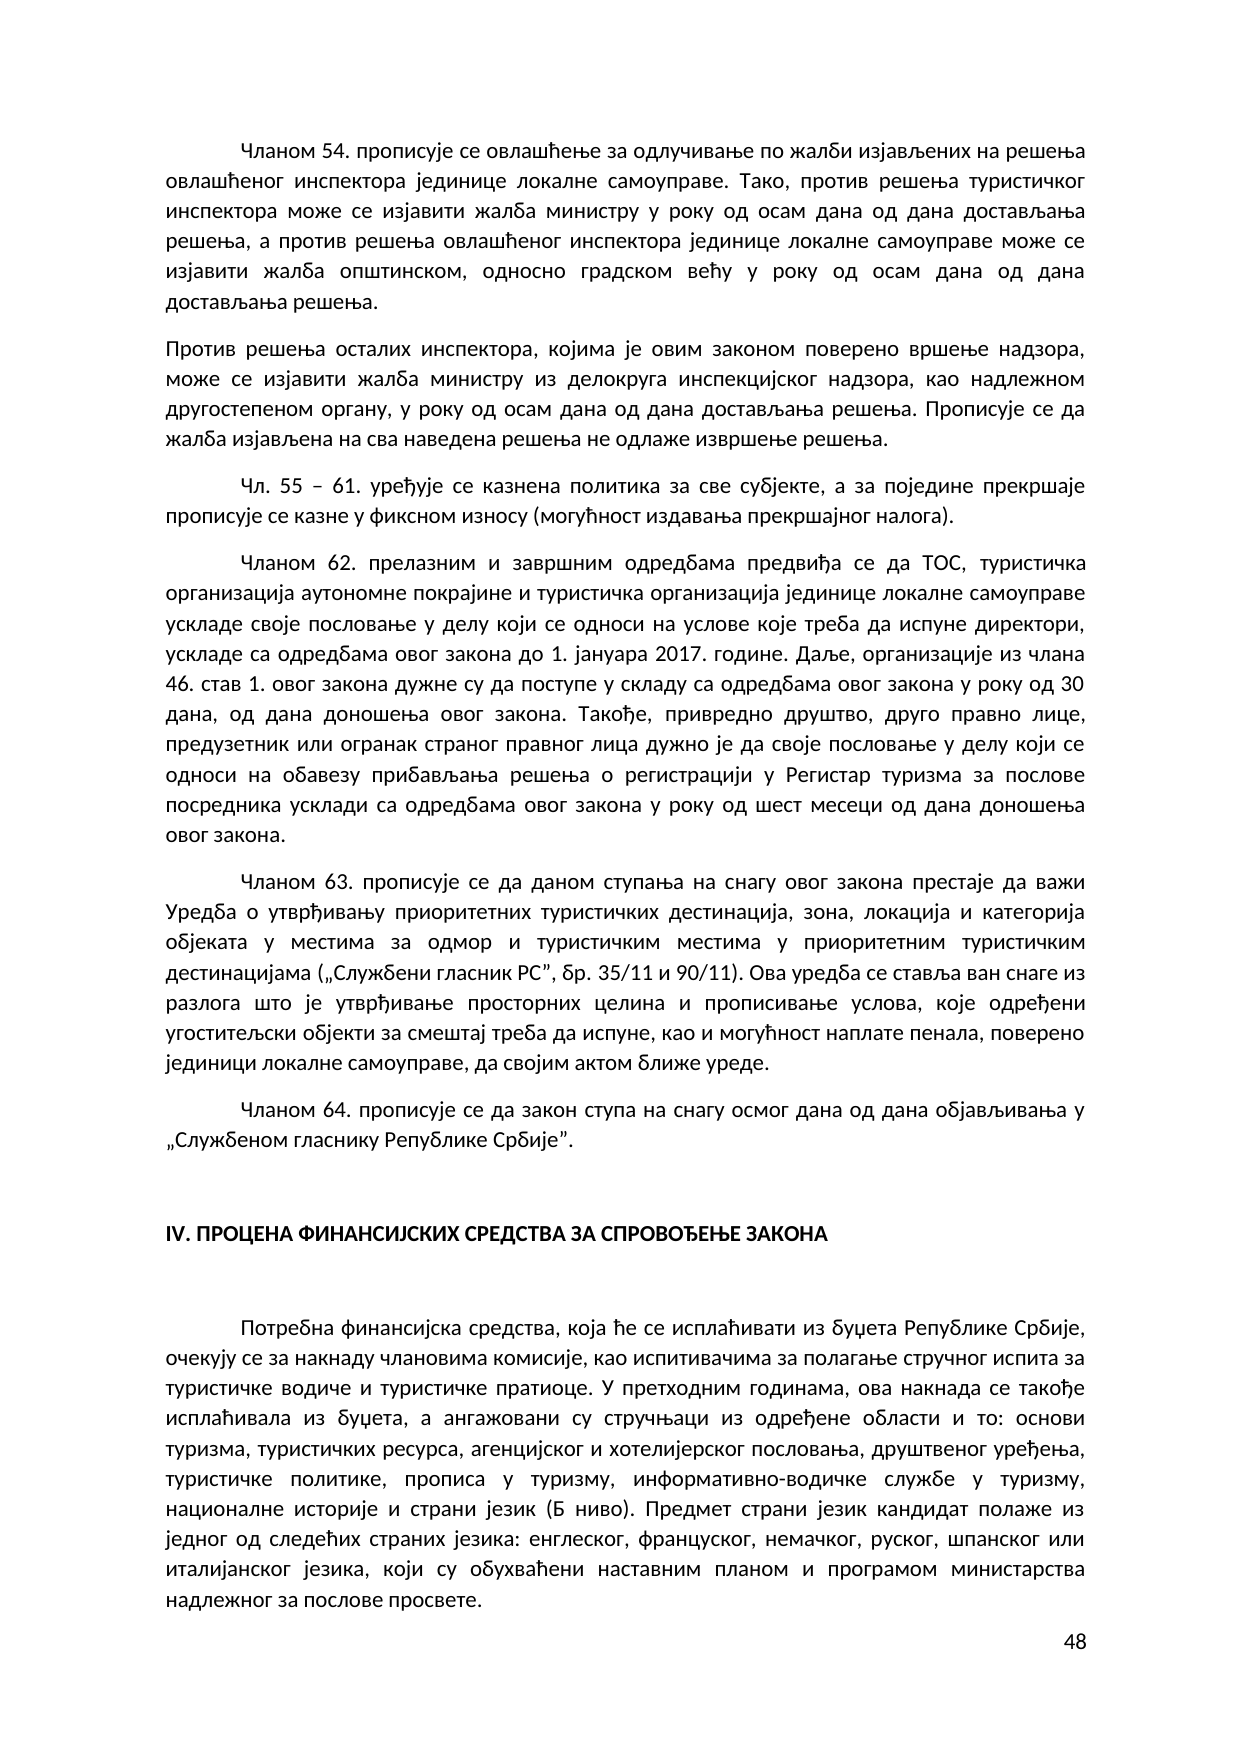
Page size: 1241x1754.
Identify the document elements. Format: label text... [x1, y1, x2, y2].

text Чланом 54. прописује се овлашћење за одлучивање по жалби изјављених на решења овлашћеног инспектора јединице локалне самоуправе. Тако, против решења туристичког инспектора може се изјавити жалба министру у року од осам дана од дана достављања решења, а против решења овлашћеног инспектора јединице локалне самоуправе може се изјавити жалба општинском, односно градском већу у року од осам дана од дана достављања решења. [165, 136, 1087, 315]
text Потребна финансијска средства, која ће се исплаћивати из буџета Републике Србије, очекују се за накнаду члановима комисије, као испитивачима за полагање стручног испита за туристичке водиче и туристичке пратиоце. У претходним годинама, ова накнада се такође исплаћивала из буџета, а ангажовани су стручњаци из одређене области и то: основи туризма, туристичких ресурса, агенцијског и хотелијерског пословања, друштвеног уређења, туристичке политике, прописа у туризму, информативно-водичке службе у туризму, националне историје и страни језик (Б ниво). Предмет страни језик кандидат полаже из једног од следећих страних језика: енглеског, француског, немачког, руског, шпанског или италијанског језика, који су обухваћени наставним планом и програмом министарства надлежног за послове просвете. [165, 1313, 1087, 1613]
text Против решења осталих инспектора, којима је овим законом поверено вршење надзора, може се изјавити жалба министру из делокруга инспекцијског надзора, као надлежном другостепеном органу, у року од осам дана од дана достављања решења. Прописује се да жалба изјављена на сва наведена решења не одлаже извршење решења. [165, 334, 1087, 452]
text IV. ПРОЦЕНА ФИНАНСИЈСКИХ СРЕДСТВА ЗА СПРОВОЂЕЊЕ ЗАКОНА [165, 1219, 1087, 1247]
text Чланом 63. прописује се да даном ступања на снагу овог закона престаје да важи Уредба о утврђивању приоритетних туристичких дестинација, зона, локација и категорија објеката у местима за одмор и туристичким местима у приоритетним туристичким дестинацијама („Службени гласник РС”, бр. 35/11 и 90/11). Ова уредба се ставља ван снаге из разлога што је утврђивање просторних целина и прописивање услова, које одређени угоститељски објекти за смештај треба да испуне, као и могућност наплате пенала, поверено јединици локалне самоуправе, да својим актом ближе уреде. [165, 867, 1087, 1076]
text Чланом 64. прописује се да закон ступа на снагу осмог дана од дана објављивања у „Службеном гласнику Републике Србије”. [165, 1095, 1087, 1153]
text Чланом 62. прелазним и завршним одредбама предвиђа се да ТОС, туристичка организација аутономне покрајине и туристичка организација јединице локалне самоуправе ускладе своје пословање у делу који се односи на услове које треба да испуне директори, ускладе са одредбама овог закона до 1. јануара 2017. године. Даље, организације из члана 46. став 1. овог закона дужне су да поступе у складу са одредбама овог закона у року од 30 дана, од дана доношења овог закона. Такође, привредно друштво, друго правно лице, предузетник или огранак страног правног лица дужно је да своје пословање у делу који се односи на обавезу прибављања решења о регистрацији у Регистар туризма за послове посредника усклади са одредбама овог закона у року од шест месеци од дана доношења овог закона. [165, 548, 1087, 848]
text Чл. 55 – 61. уређује се казнена политика за све субјекте, а за поједине прекршаје прописује се казне у фиксном износу (могућност издавања прекршајног налога). [165, 471, 1087, 529]
